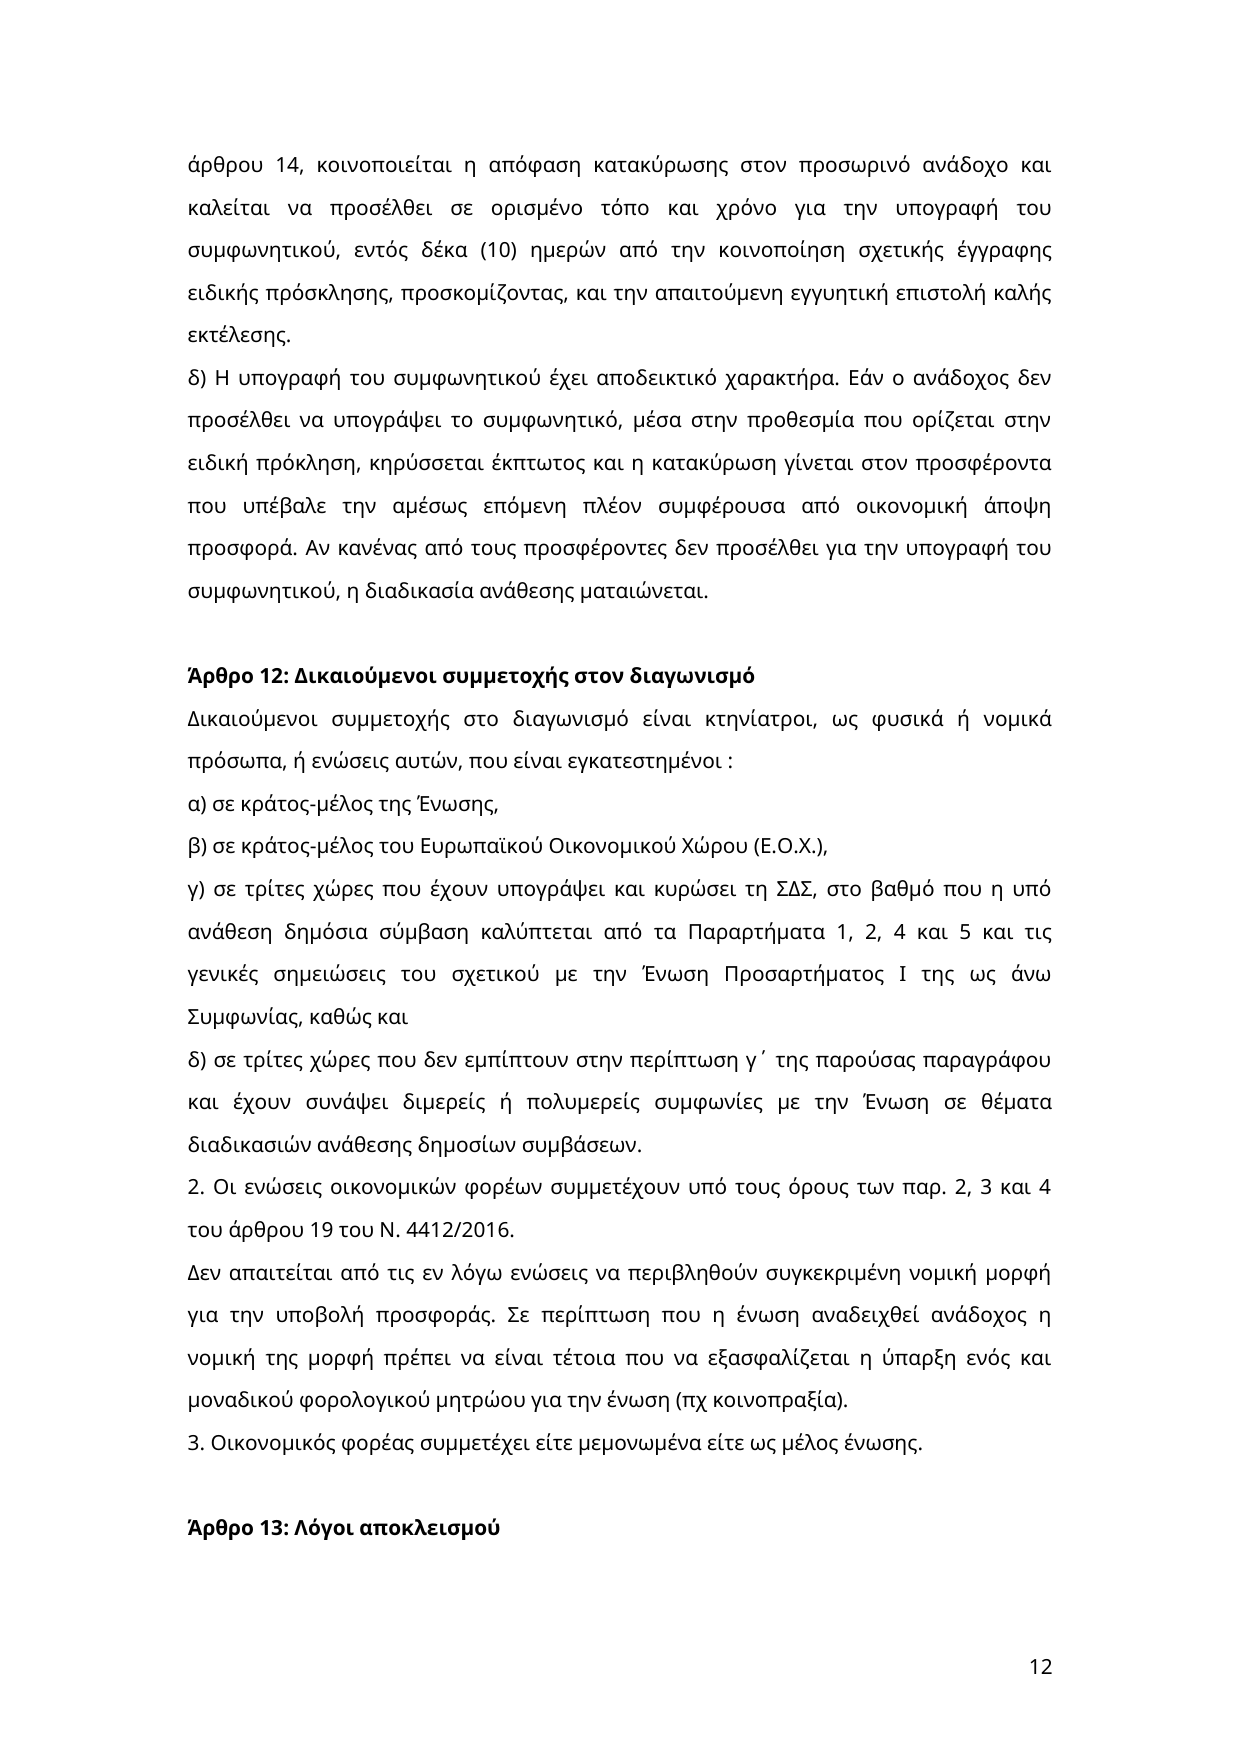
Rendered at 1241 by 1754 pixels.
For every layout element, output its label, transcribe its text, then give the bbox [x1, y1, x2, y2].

text δ) σε τρίτες χώρες που δεν εμπίπτουν στην περίπτωση γ΄ της παρούσας παραγράφου και έχουν συνάψει διμερείς ή πολυμερείς συμφωνίες με την Ένωση σε θέματα διαδικασιών ανάθεσης δημοσίων συμβάσεων. [187, 1045, 1053, 1158]
text δ) Η υπογραφή του συμφωνητικού έχει αποδεικτικό χαρακτήρα. Εάν ο ανάδοχος δεν προσέλθει να υπογράψει το συμφωνητικό, μέσα στην προθεσμία που ορίζεται στην ειδική πρόκληση, κηρύσσεται έκπτωτος και η κατακύρωση γίνεται στον προσφέροντα που υπέβαλε την αμέσως επόμενη πλέον συμφέρουσα από οικονομική άποψη προσφορά. Αν κανένας από τους προσφέροντες δεν προσέλθει για την υπογραφή του συμφωνητικού, η διαδικασία ανάθεσης ματαιώνεται. [187, 363, 1053, 416]
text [187, 150, 1053, 349]
text Άρθρο 13: Λόγοι αποκλεισμού [187, 1513, 1053, 1542]
text γ) σε τρίτες χώρες που έχουν υπογράψει και κυρώσει τη ΣΔΣ, στο βαθμό που η υπό ανάθεση δημόσια σύμβαση καλύπτεται από τα Παραρτήματα 1, 2, 4 και 5 και τις γενικές σημειώσεις του σχετικού με την Ένωση Προσαρτήματος I της ως άνω Συμφωνίας, καθώς και [187, 874, 1053, 1031]
text α) σε κράτος-μέλος της Ένωσης, [187, 789, 1053, 817]
text Άρθρο 12: Δικαιούμενοι συμμετοχής στον διαγωνισμό [187, 661, 1053, 690]
text δ) Η υπογραφή του συμφωνητικού έχει αποδεικτικό χαρακτήρα. Εάν ο ανάδοχος δεν προσέλθει να υπογράψει το συμφωνητικό, μέσα στην προθεσμία που ορίζεται στην ειδική πρόκληση, κηρύσσεται έκπτωτος και η κατακύρωση γίνεται στον προσφέροντα που υπέβαλε την αμέσως επόμενη πλέον συμφέρουσα από οικονομική άποψη προσφορά. Αν κανένας από τους προσφέροντες δεν προσέλθει για την υπογραφή του συμφωνητικού, η διαδικασία ανάθεσης ματαιώνεται. [187, 545, 1053, 604]
text Δικαιούμενοι συμμετοχής στο διαγωνισμό είναι κτηνίατροι, ως φυσικά ή νομικά πρόσωπα, ή ενώσεις αυτών, που είναι εγκατεστημένοι : [187, 704, 1053, 775]
text Δεν απαιτείται από τις εν λόγω ενώσεις να περιβληθούν συγκεκριμένη νομική μορφή για την υποβολή προσφοράς. Σε περίπτωση που η ένωση αναδειχθεί ανάδοχος η νομική της μορφή πρέπει να είναι τέτοια που να εξασφαλίζεται η ύπαρξη ενός και μοναδικού φορολογικού μητρώου για την ένωση (πχ κοινοπραξία). [187, 1258, 1053, 1414]
text δ) Η υπογραφή του συμφωνητικού έχει αποδεικτικό χαρακτήρα. Εάν ο ανάδοχος δεν προσέλθει να υπογράψει το συμφωνητικό, μέσα στην προθεσμία που ορίζεται στην ειδική πρόκληση, κηρύσσεται έκπτωτος και η κατακύρωση γίνεται στον προσφέροντα που υπέβαλε την αμέσως επόμενη πλέον συμφέρουσα από οικονομική άποψη προσφορά. Αν κανένας από τους προσφέροντες δεν προσέλθει για την υπογραφή του συμφωνητικού, η διαδικασία ανάθεσης ματαιώνεται. [187, 417, 1053, 502]
text 2. Οι ενώσεις οικονομικών φορέων συμμετέχουν υπό τους όρους των παρ. 2, 3 και 4 του άρθρου 19 του Ν. 4412/2016. [187, 1172, 1053, 1243]
text δ) Η υπογραφή του συμφωνητικού έχει αποδεικτικό χαρακτήρα. Εάν ο ανάδοχος δεν προσέλθει να υπογράψει το συμφωνητικό, μέσα στην προθεσμία που ορίζεται στην ειδική πρόκληση, κηρύσσεται έκπτωτος και η κατακύρωση γίνεται στον προσφέροντα που υπέβαλε την αμέσως επόμενη πλέον συμφέρουσα από οικονομική άποψη προσφορά. Αν κανένας από τους προσφέροντες δεν προσέλθει για την υπογραφή του συμφωνητικού, η διαδικασία ανάθεσης ματαιώνεται. [187, 503, 1053, 544]
text 3. Οικονομικός φορέας συμμετέχει είτε μεμονωμένα είτε ως μέλος ένωσης. [187, 1428, 1053, 1457]
text β) σε κράτος-μέλος του Ευρωπαϊκού Οικονομικού Χώρου (Ε.Ο.Χ.), [187, 832, 1053, 860]
